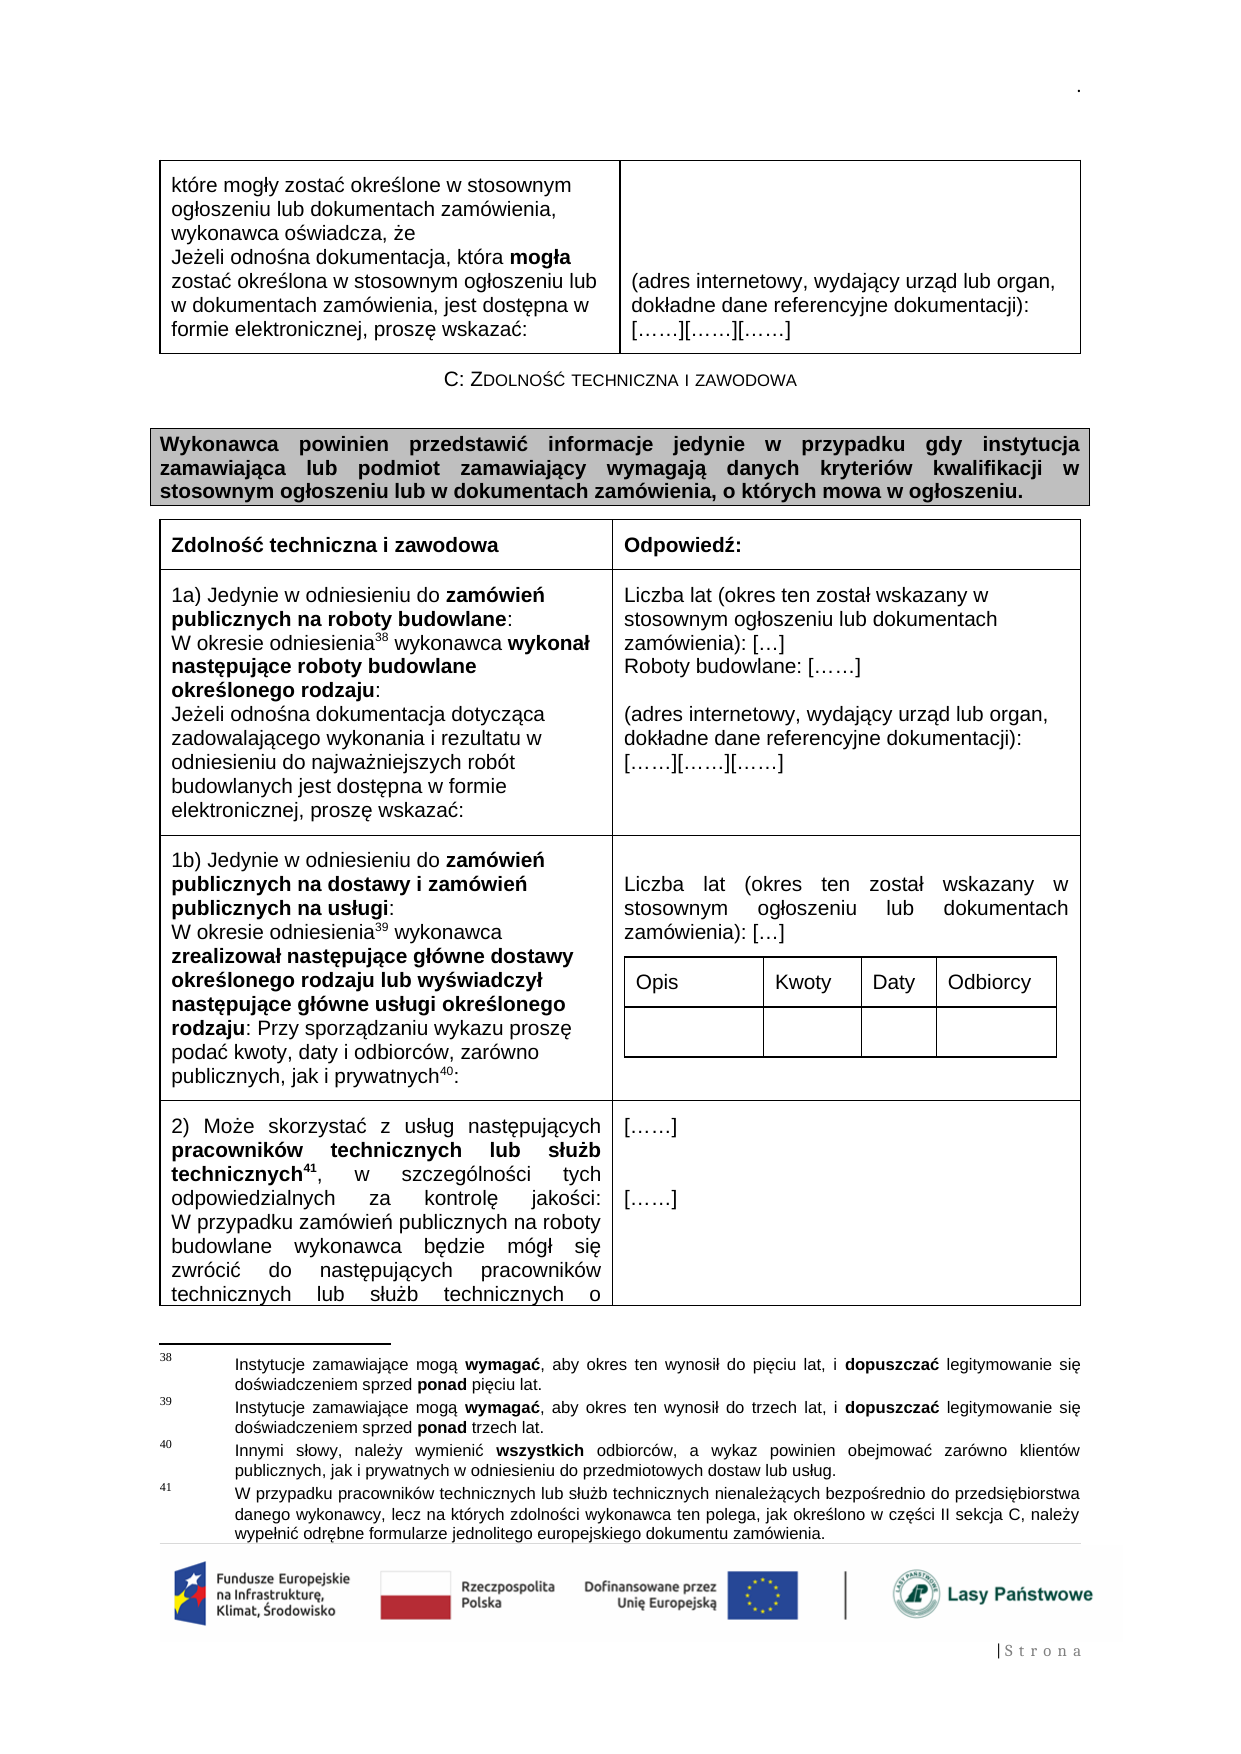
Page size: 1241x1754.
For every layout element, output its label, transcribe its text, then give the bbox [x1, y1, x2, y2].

table_cell Liczba lat (okres ten został wskazany w stosownym ogłoszeniu lub dokumentach zamówienia): […] Roboty budowlane: [……] (adres internetowy, wydający urząd lub organ, dokładne dane referencyjne dokumentacji): [……][……][……] [613, 570, 1080, 834]
picture [159, 1545, 1123, 1642]
table_header Odpowiedź: [613, 520, 1080, 569]
text Wykonawca powinien przedstawić informacje jedynie w przypadku gdy instytucja zamawiająca lub podmiot zamawiający wymagają danych kryteriów kwalifikacji w stosownym ogłoszeniu lub w dokumentach zamówienia, o których mowa w ogłoszeniu. [151, 429, 1089, 505]
text C: Zdolność techniczna i zawodowa [159, 367, 1081, 391]
table_cell Liczba lat (okres ten został wskazany w stosownym ogłoszeniu lub dokumentach zamówienia): […] [613, 836, 1080, 1100]
table_cell 1a) Jedynie w odniesieniu do zamówień publicznych na roboty budowlane: W okresie odniesienia wykonawca wykonał następujące roboty budowlane określonego rodzaju: Jeżeli odnośna dokumentacja dotycząca zadowalającego wykonania i rezultatu w odniesieniu do najważniejszych robót budowlanych jest dostępna w formie elektronicznej, proszę wskazać: [161, 570, 612, 834]
table_cell [……] (adres internetowy, wydający urząd lub organ, dokładne dane referencyjne dokumentacji): [……][……][……] [621, 161, 1080, 353]
table_cell [……] [……] [613, 1101, 1080, 1305]
table_header Zdolność techniczna i zawodowa [161, 520, 612, 569]
table_cell 1b) Jedynie w odniesieniu do zamówień publicznych na dostawy i zamówień publicznych na usługi: W okresie odniesienia wykonawca zrealizował następujące główne dostawy określonego rodzaju lub wyświadczył następujące główne usługi określonego rodzaju: Przy sporządzaniu wykazu proszę podać kwoty, daty i odbiorców, zarówno publicznych, jak i prywatnych: [161, 836, 612, 1100]
